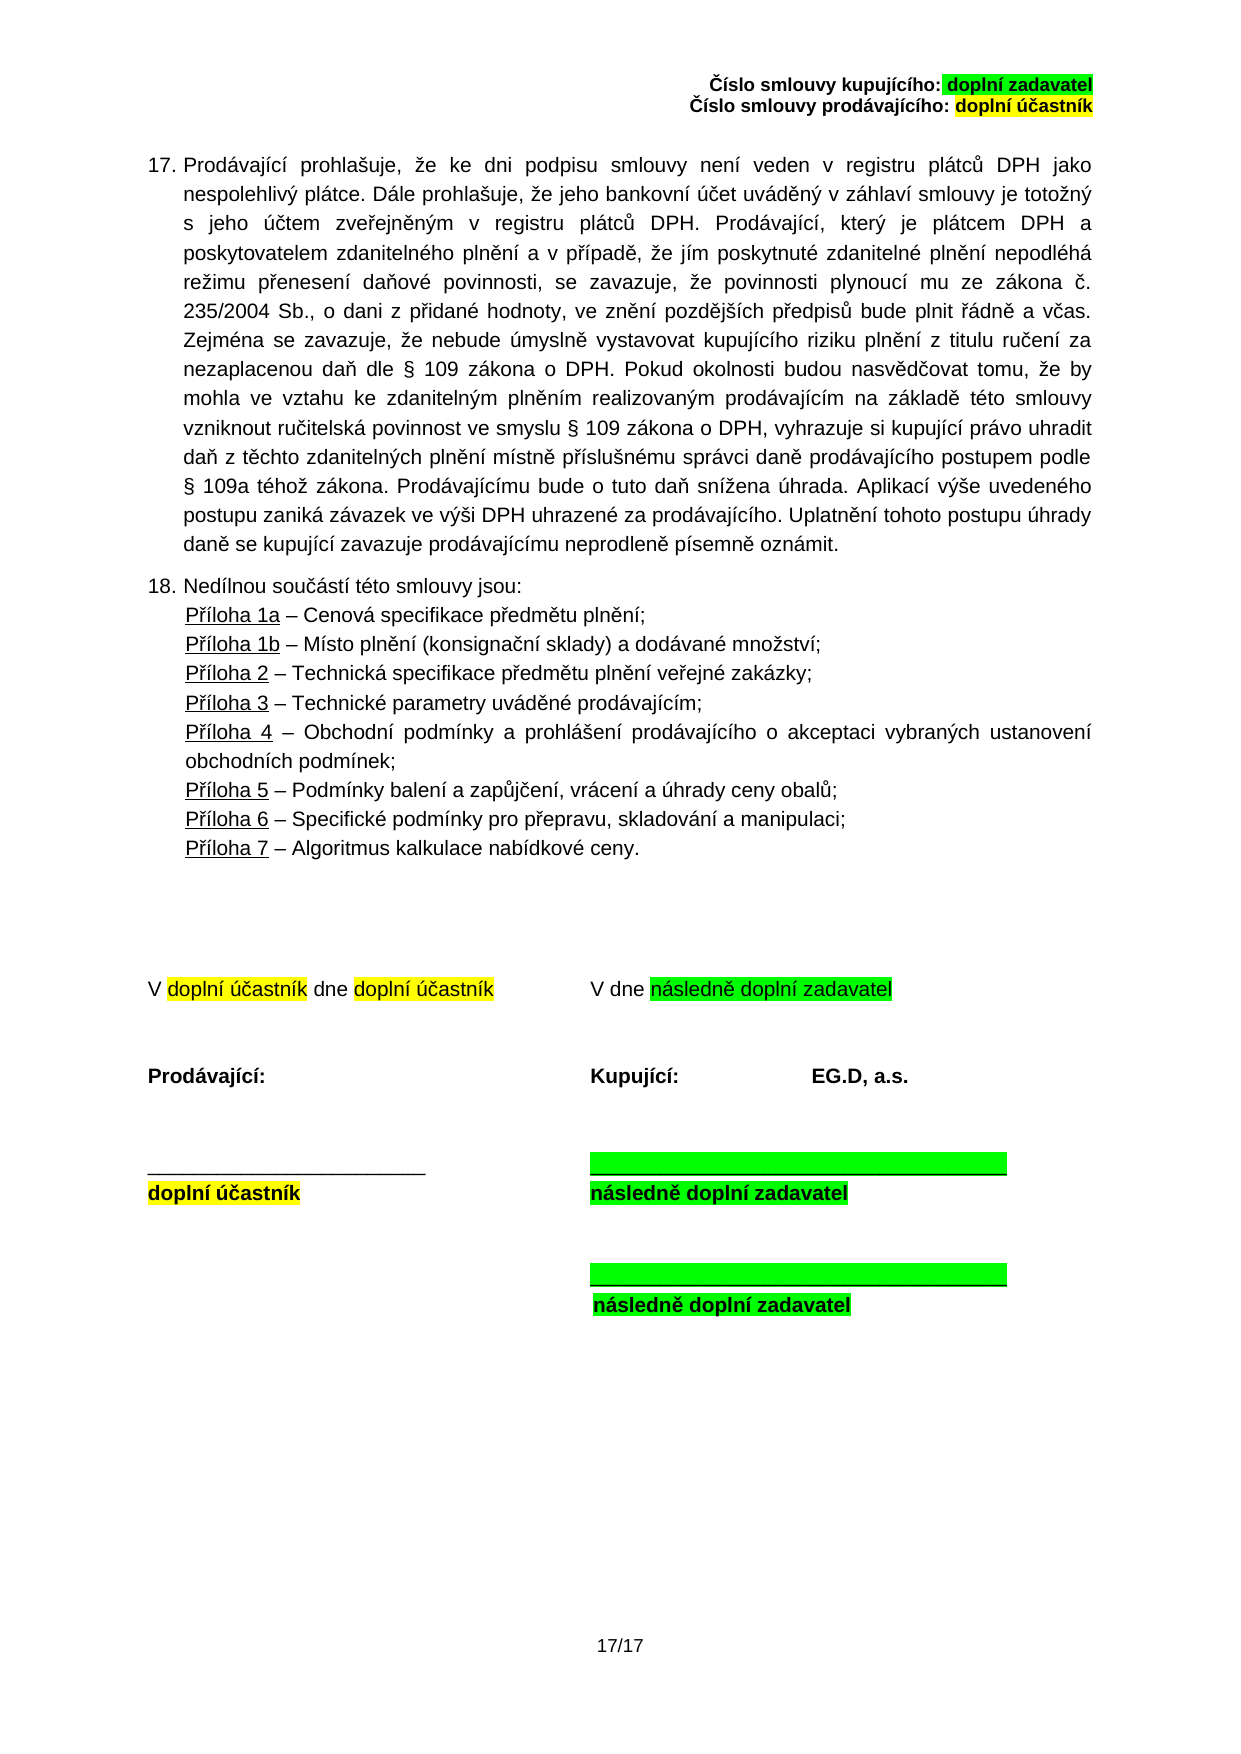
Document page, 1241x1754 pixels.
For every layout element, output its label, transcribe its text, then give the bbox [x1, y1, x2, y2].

text Příloha 1a – Cenová specifikace předmětu plnění; [185, 598, 1093, 627]
text Příloha 5 – Podmínky balení a zapůjčení, vrácení a úhrady ceny obalů; [185, 773, 1093, 802]
list Prodávající prohlašuje, že ke dni podpisu smlouvy není veden v registru plátců DPH jako nespolehlivý plátce. Dále prohlašuje, že jeho bankovní účet uváděný v záhlaví smlouvy je totožný s jeho účtem zveřejněným v registru plátců DPH. Prodávající, který je plátcem DPH a poskytovatelem zdanitelného plnění a v případě, že jím poskytnuté zdanitelné plnění nepodléhá režimu přenesení daňové povinnosti, se zavazuje, že povinnosti plynoucí mu ze zákona č. 235/2004 Sb., o dani z přidané hodnoty, ve znění pozdějších předpisů bude plnit řádně a včas. Zejména se zavazuje, že nebude úmyslně vystavovat kupujícího riziku plnění z titulu ručení za nezaplacenou daň dle § 109 zákona o DPH. Pokud okolnosti budou nasvědčovat tomu, že by mohla ve vztahu ke zdanitelným plněním realizovaným prodávajícím na základě této smlouvy vzniknout ručitelská povinnost ve smyslu § 109 zákona o DPH, vyhrazuje si kupující právo uhradit daň z těchto zdanitelných plnění místně příslušnému správci daně prodávajícího postupem podle § 109a téhož zákona. Prodávajícímu bude o tuto daň snížena úhrada. Aplikací výše uvedeného postupu zaniká závazek ve výši DPH uhrazené za prodávajícího. Uplatnění tohoto postupu úhrady daně se kupující zavazuje prodávajícímu neprodleně písemně oznámit. [148, 148, 1093, 556]
list Nedílnou součástí této smlouvy jsou: [148, 568, 1093, 598]
text Příloha 1b – Místo plnění (konsignační sklady) a dodávané množství; [185, 627, 1093, 656]
text Příloha 7 – Algoritmus kalkulace nabídkové ceny. [185, 831, 1093, 860]
text následně doplní zadavatel [148, 1287, 1093, 1316]
text Příloha 4 – Obchodní podmínky a prohlášení prodávajícího o akceptaci vybraných ustanovení obchodních podmínek; [185, 714, 1093, 773]
text doplní účastník následně doplní zadavatel [148, 1176, 1093, 1205]
text Prodávající: Kupující: EG.D, a.s. [148, 1059, 1093, 1088]
text ________________________ ____________________________________ [148, 1147, 1093, 1176]
text V doplní účastník dne doplní účastník V dne následně doplní zadavatel [148, 972, 1093, 1001]
text Příloha 6 – Specifické podmínky pro přepravu, skladování a manipulaci; [185, 802, 1093, 831]
text Příloha 2 – Technická specifikace předmětu plnění veřejné zakázky; [185, 656, 1093, 685]
text Příloha 3 – Technické parametry uváděné prodávajícím; [185, 685, 1093, 714]
text ____________________________________ [148, 1258, 1093, 1287]
